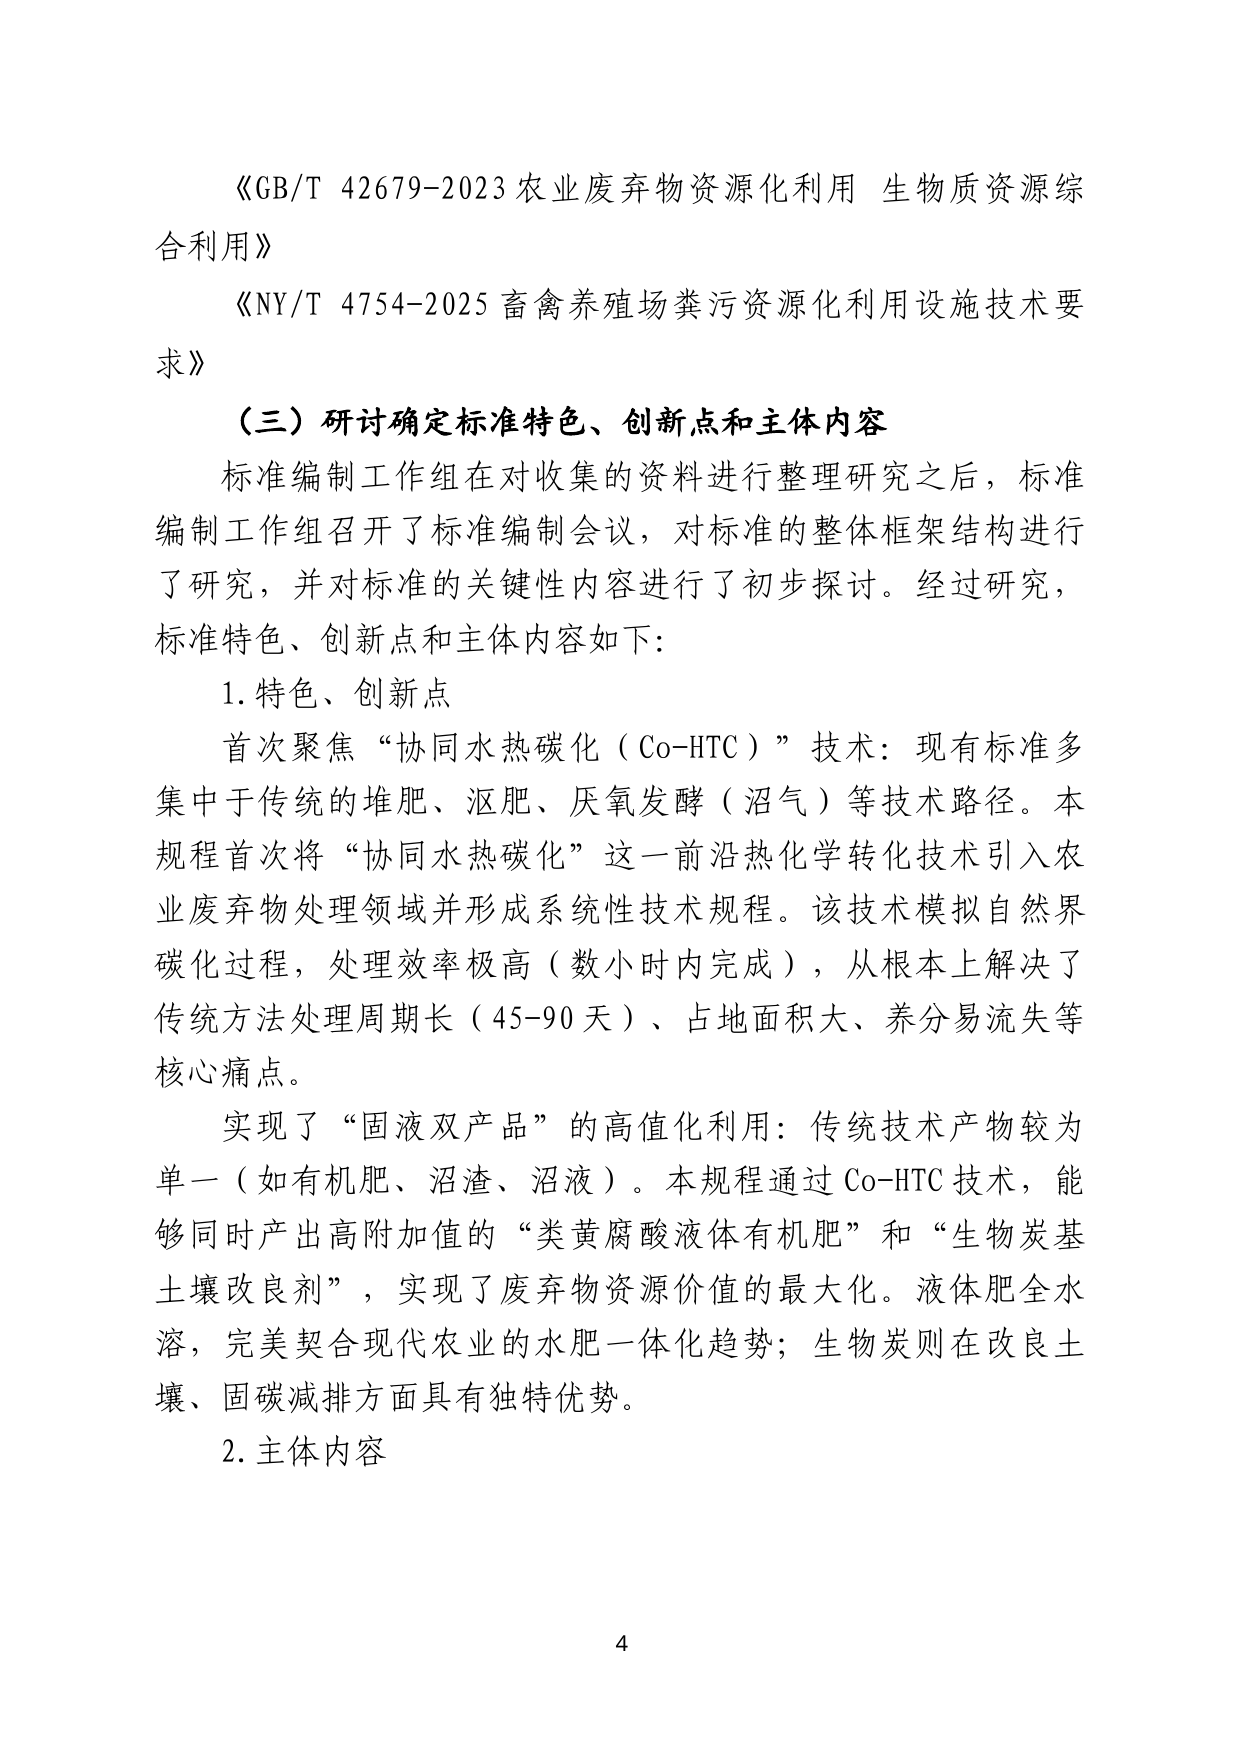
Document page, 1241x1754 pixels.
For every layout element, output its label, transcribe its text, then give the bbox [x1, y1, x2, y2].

text 2.主体内容 [153, 1420, 1087, 1474]
text 《GB/T 42679-2023农业废弃物资源化利用 生物质资源综合利用》 [153, 153, 1087, 270]
text 首次聚焦“协同水热碳化（Co-HTC）”技术：现有标准多集中于传统的堆肥、沤肥、厌氧发酵（沼气）等技术路径。本规程首次将“协同水热碳化”这一前沿热化学转化技术引入农业废弃物处理领域并形成系统性技术规程。该技术模拟自然界碳化过程，处理效率极高（数小时内完成），从根本上解决了传统方法处理周期长（45-90天）、占地面积大、养分易流失等核心痛点。 [153, 716, 1087, 1095]
text 1.特色、创新点 [153, 662, 1087, 716]
text 标准编制工作组在对收集的资料进行整理研究之后，标准编制工作组召开了标准编制会议，对标准的整体框架结构进行了研究，并对标准的关键性内容进行了初步探讨。经过研究，标准特色、创新点和主体内容如下： [153, 445, 1087, 662]
text 《NY/T 4754-2025畜禽养殖场粪污资源化利用设施技术要求》 [153, 270, 1087, 387]
text 实现了“固液双产品”的高值化利用：传统技术产物较为单一（如有机肥、沼渣、沼液）。本规程通过Co-HTC技术，能够同时产出高附加值的“类黄腐酸液体有机肥”和“生物炭基土壤改良剂”，实现了废弃物资源价值的最大化。液体肥全水溶，完美契合现代农业的水肥一体化趋势；生物炭则在改良土壤、固碳减排方面具有独特优势。 [153, 1095, 1087, 1420]
text （三）研讨确定标准特色、创新点和主体内容 [153, 387, 1087, 445]
